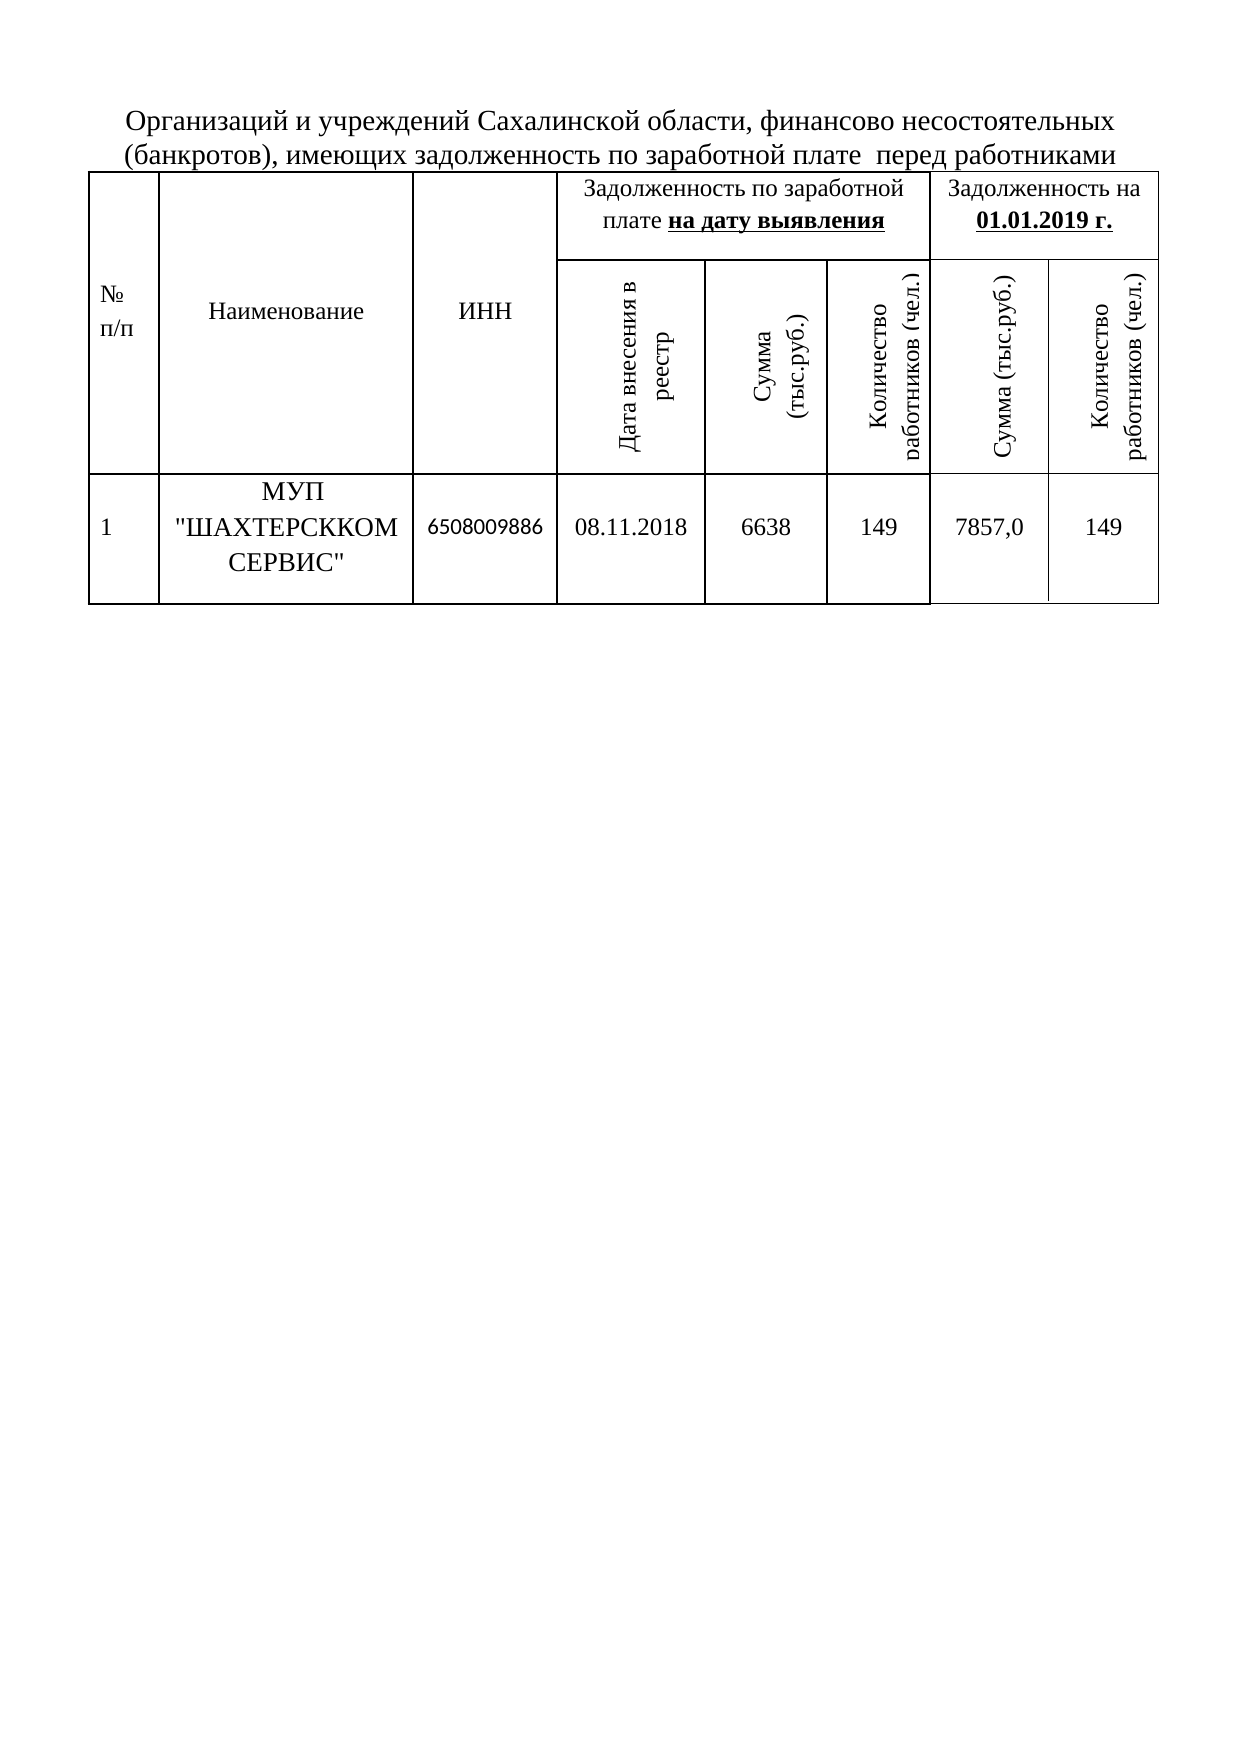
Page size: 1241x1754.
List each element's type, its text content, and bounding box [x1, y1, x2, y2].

table_cell 6508009886 [414, 475, 556, 602]
table_cell Сумма (тыс.руб.) [931, 260, 1048, 473]
table_header № п/п [90, 173, 158, 473]
table_header ИНН [414, 173, 556, 473]
table_cell 149 [1048, 474, 1158, 602]
table_header Наименование [160, 173, 412, 473]
table_cell МУП "ШАХТЕРСККОМСЕРВИС" [160, 475, 412, 602]
table_header Задолженность на 01.01.2019 г. [931, 172, 1158, 259]
table_cell Количество работников (чел.) [828, 261, 929, 473]
table_cell Сумма (тыс.руб.) [706, 261, 826, 473]
table_cell Количество работников (чел.) [1049, 260, 1158, 473]
table_cell 6638 [706, 475, 826, 602]
table_cell Дата внесения в реестр [558, 261, 704, 473]
text Организаций и учреждений Сахалинской области, финансово несостоятельных (банкротов), имеющих задолженность по заработной плате перед работниками [74, 103, 1166, 171]
table_cell 149 [828, 475, 929, 602]
table_cell 08.11.2018 [558, 475, 704, 602]
table_header Задолженность по заработной плате на дату выявления [558, 173, 929, 259]
table_cell 7857,0 [931, 474, 1048, 602]
table_cell 1 [90, 475, 158, 602]
